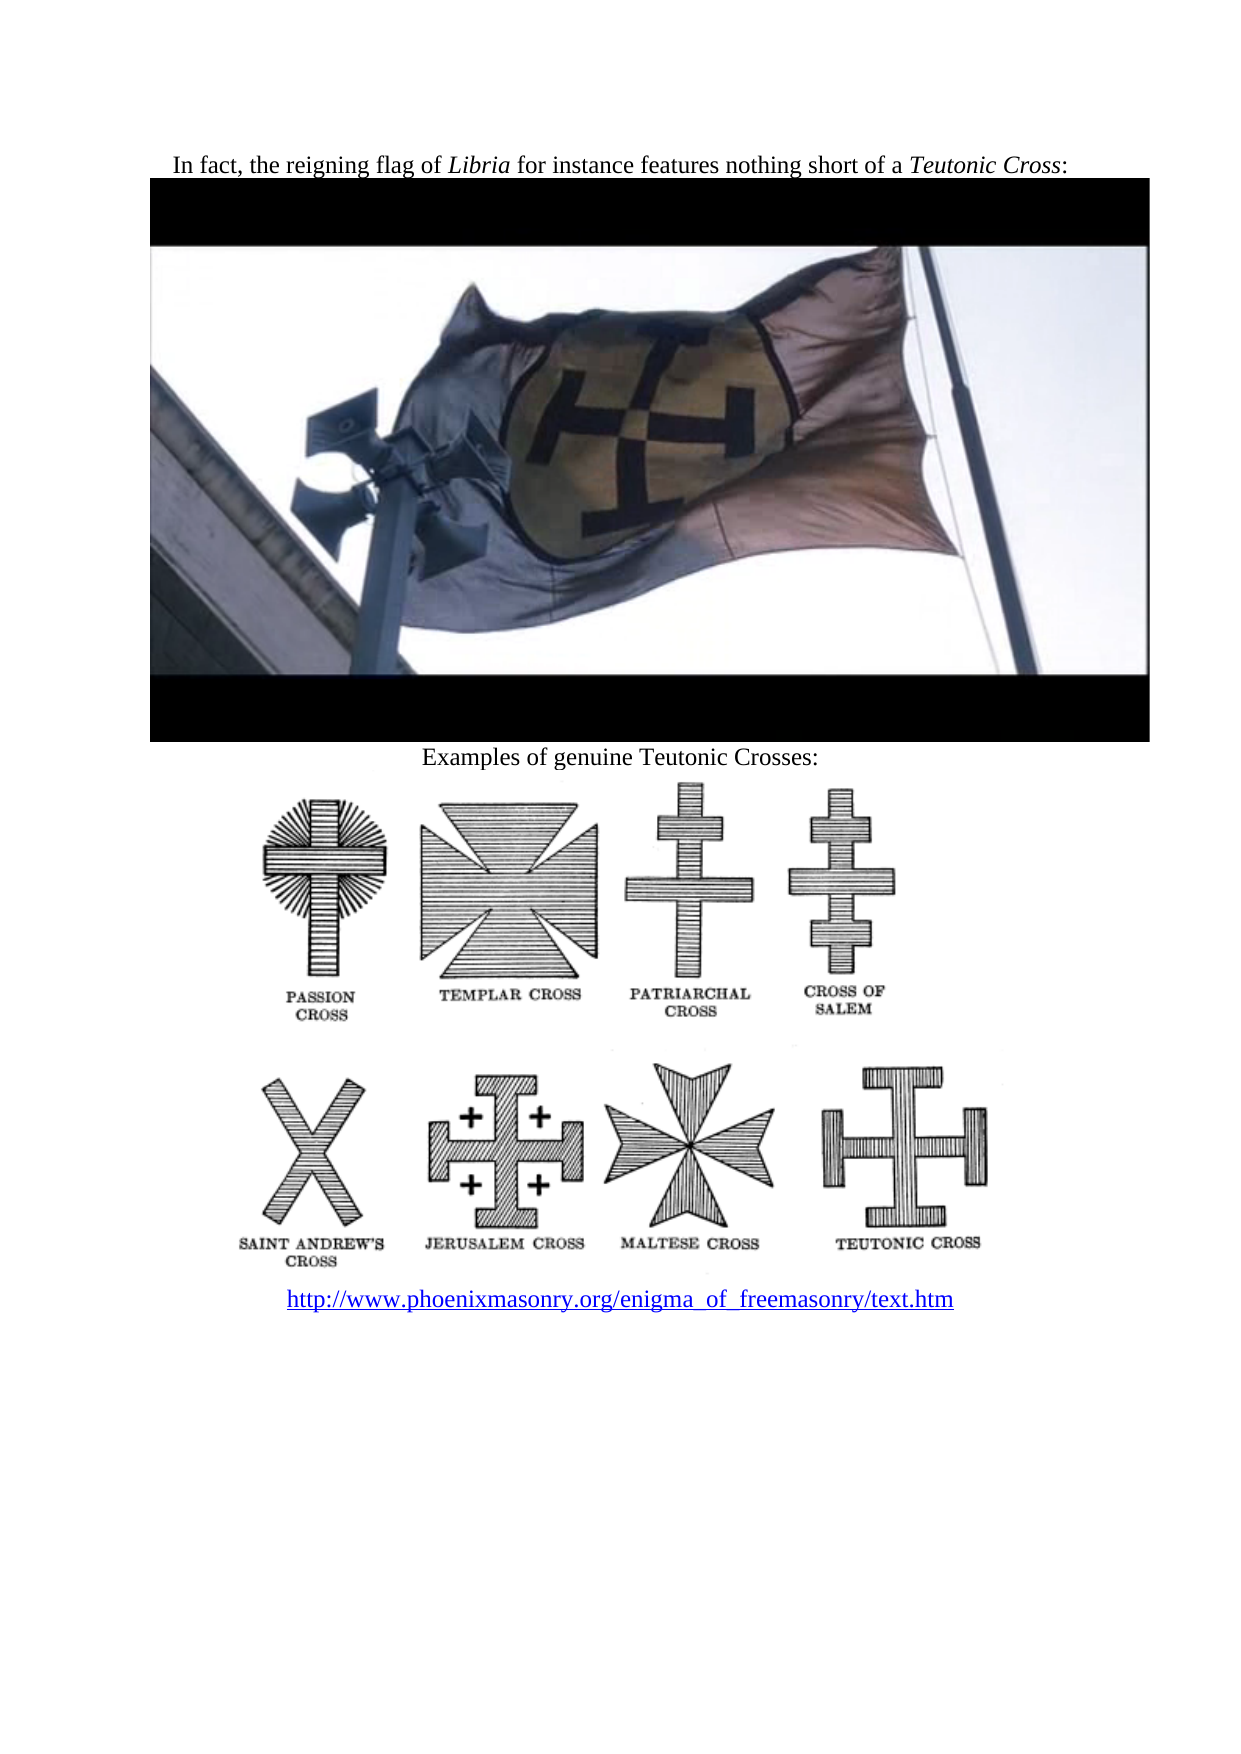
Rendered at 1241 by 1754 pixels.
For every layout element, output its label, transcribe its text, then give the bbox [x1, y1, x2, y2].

picture [227, 770, 1013, 1284]
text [150, 742, 1090, 1313]
picture [150, 178, 1150, 742]
